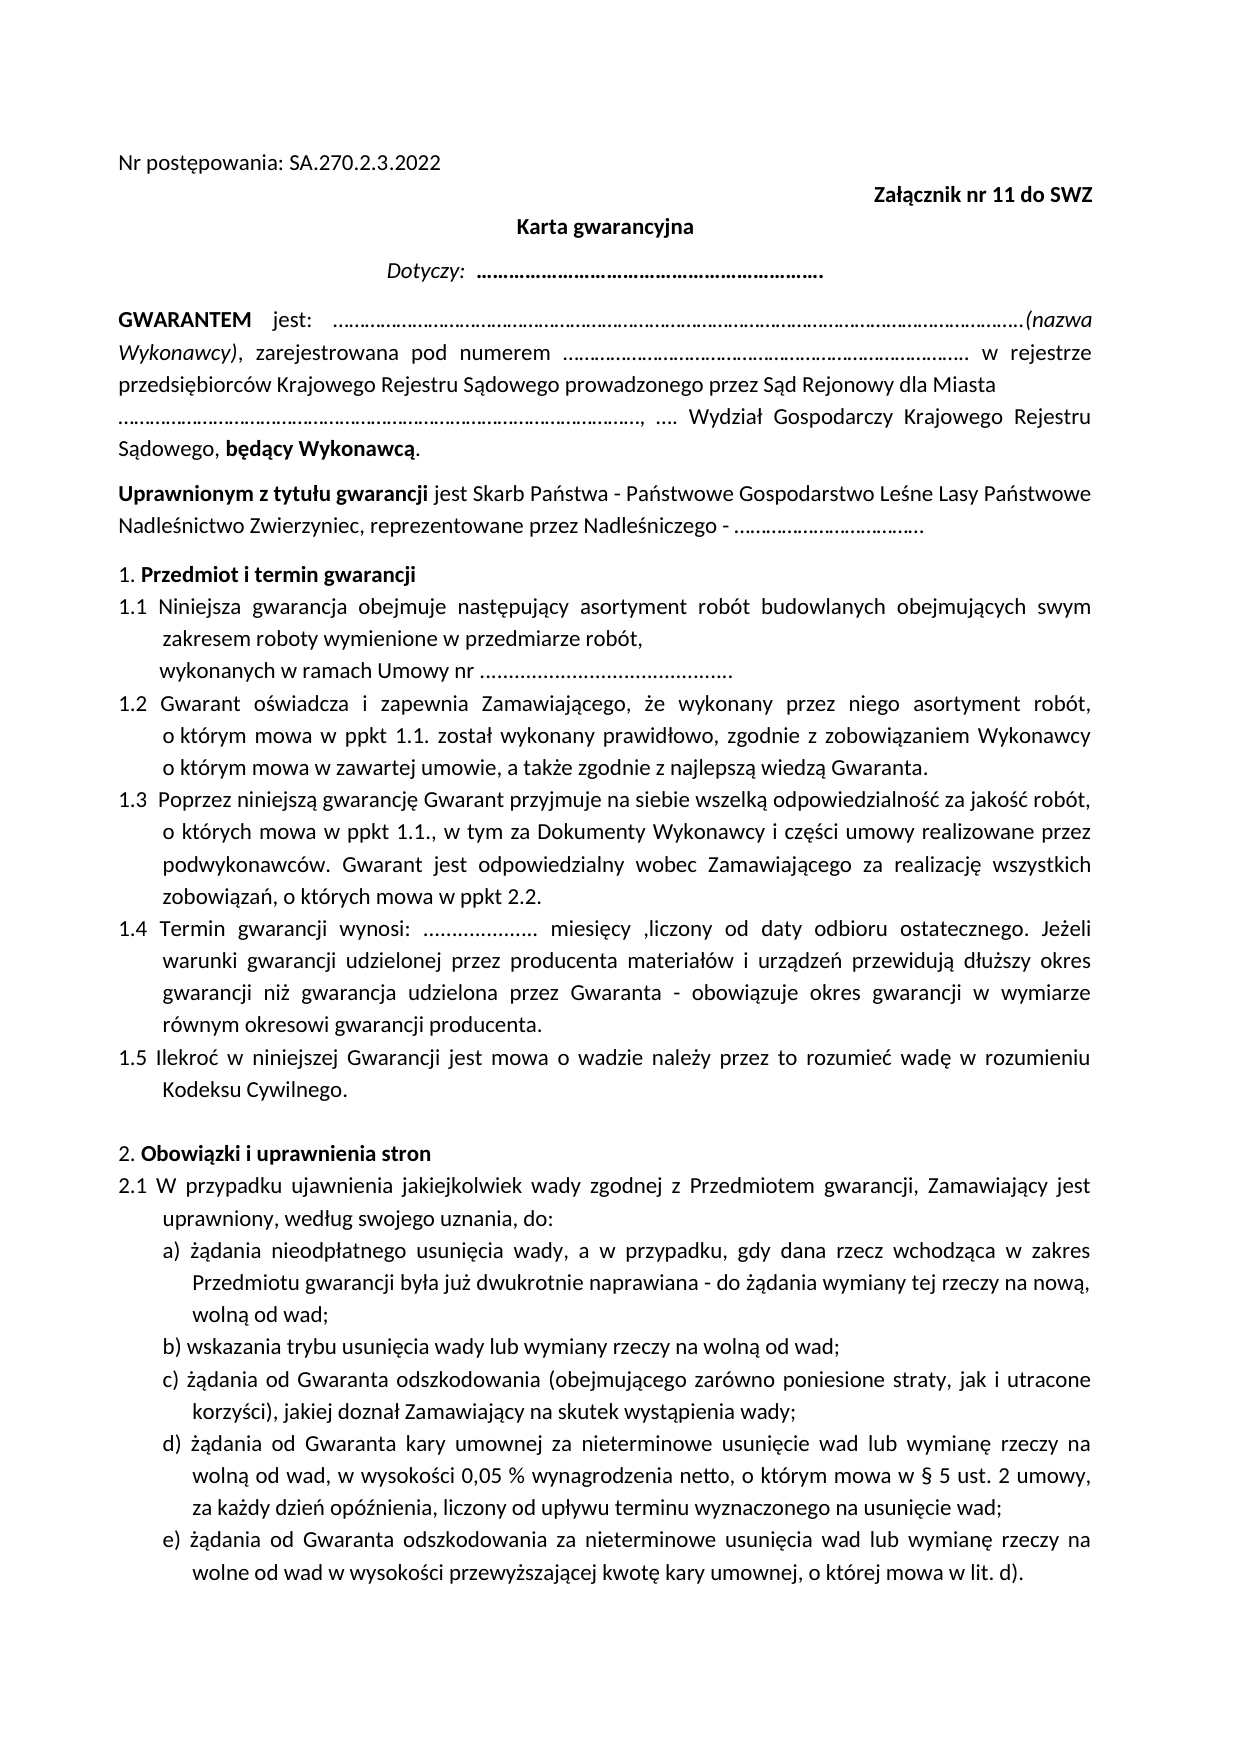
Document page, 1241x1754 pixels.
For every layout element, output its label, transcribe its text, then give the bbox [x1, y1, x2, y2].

text Załącznik nr 11 do SWZ [118, 180, 1093, 208]
text 1.1 Niniejsza gwarancja obejmuje następujący asortyment robót budowlanych obejmujących swym zakresem roboty wymienione w przedmiarze robót, [118, 592, 1093, 652]
text 1.2 Gwarant oświadcza i zapewnia Zamawiającego, że wykonany przez niego asortyment robót, o którym mowa w ppkt 1.1. został wykonany prawidłowo, zgodnie z zobowiązaniem Wykonawcy o którym mowa w zawartej umowie, a także zgodnie z najlepszą wiedzą Gwaranta. [118, 689, 1093, 781]
text Karta gwarancyjna [118, 212, 1093, 240]
text 2. Obowiązki i uprawnienia stron [118, 1139, 1093, 1167]
text c) żądania od Gwaranta odszkodowania (obejmującego zarówno poniesione straty, jak i utracone korzyści), jakiej doznał Zamawiający na skutek wystąpienia wady; [162, 1365, 1093, 1425]
text 1.5 Ilekroć w niniejszej Gwarancji jest mowa o wadzie należy przez to rozumieć wadę w rozumieniu Kodeksu Cywilnego. [118, 1043, 1093, 1103]
text Uprawnionym z tytułu gwarancji jest Skarb Państwa - Państwowe Gospodarstwo Leśne Lasy Państwowe Nadleśnictwo Zwierzyniec, reprezentowane przez Nadleśniczego - ……………………………… [118, 479, 1093, 539]
text e) żądania od Gwaranta odszkodowania za nieterminowe usunięcia wad lub wymianę rzeczy na wolne od wad w wysokości przewyższającej kwotę kary umownej, o której mowa w lit. d). [162, 1526, 1093, 1586]
text wykonanych w ramach Umowy nr ............................................ [118, 657, 1093, 684]
text 1. Przedmiot i termin gwarancji [118, 560, 1093, 588]
text Nr postępowania: SA.270.2.3.2022 [118, 148, 1093, 176]
text GWARANTEM jest: …………………………………………………………………………………………………………………..(nazwa Wykonawcy), zarejestrowana pod numerem ………………………………………………………………….. w rejestrze przedsiębiorców Krajowego Rejestru Sądowego prowadzonego przez Sąd Rejonowy dla Miasta [118, 306, 1093, 398]
text 1.4 Termin gwarancji wynosi: .................... miesięcy ,liczony od daty odbioru ostatecznego. Jeżeli warunki gwarancji udzielonej przez producenta materiałów i urządzeń przewidują dłuższy okres gwarancji niż gwarancja udzielona przez Gwaranta - obowiązuje okres gwarancji w wymiarze równym okresowi gwarancji producenta. [118, 914, 1093, 1039]
text ………………………………………………………………………………………, …. Wydział Gospodarczy Krajowego Rejestru Sądowego, będący Wykonawcą. [118, 402, 1093, 462]
text 2.1 W przypadku ujawnienia jakiejkolwiek wady zgodnej z Przedmiotem gwarancji, Zamawiający jest uprawniony, według swojego uznania, do: [118, 1172, 1093, 1232]
text Dotyczy: ………………………………………………………. [118, 257, 1093, 285]
text 1.3 Poprzez niniejszą gwarancję Gwarant przyjmuje na siebie wszelką odpowiedzialność za jakość robót, o których mowa w ppkt 1.1., w tym za Dokumenty Wykonawcy i części umowy realizowane przez podwykonawców. Gwarant jest odpowiedzialny wobec Zamawiającego za realizację wszystkich zobowiązań, o których mowa w ppkt 2.2. [118, 785, 1093, 910]
text b) wskazania trybu usunięcia wady lub wymiany rzeczy na wolną od wad; [162, 1332, 1093, 1361]
text d) żądania od Gwaranta kary umownej za nieterminowe usunięcie wad lub wymianę rzeczy na wolną od wad, w wysokości 0,05 % wynagrodzenia netto, o którym mowa w § 5 ust. 2 umowy, za każdy dzień opóźnienia, liczony od upływu terminu wyznaczonego na usunięcie wad; [162, 1429, 1093, 1521]
text a) żądania nieodpłatnego usunięcia wady, a w przypadku, gdy dana rzecz wchodząca w zakres Przedmiotu gwarancji była już dwukrotnie naprawiana - do żądania wymiany tej rzeczy na nową, wolną od wad; [162, 1236, 1093, 1328]
